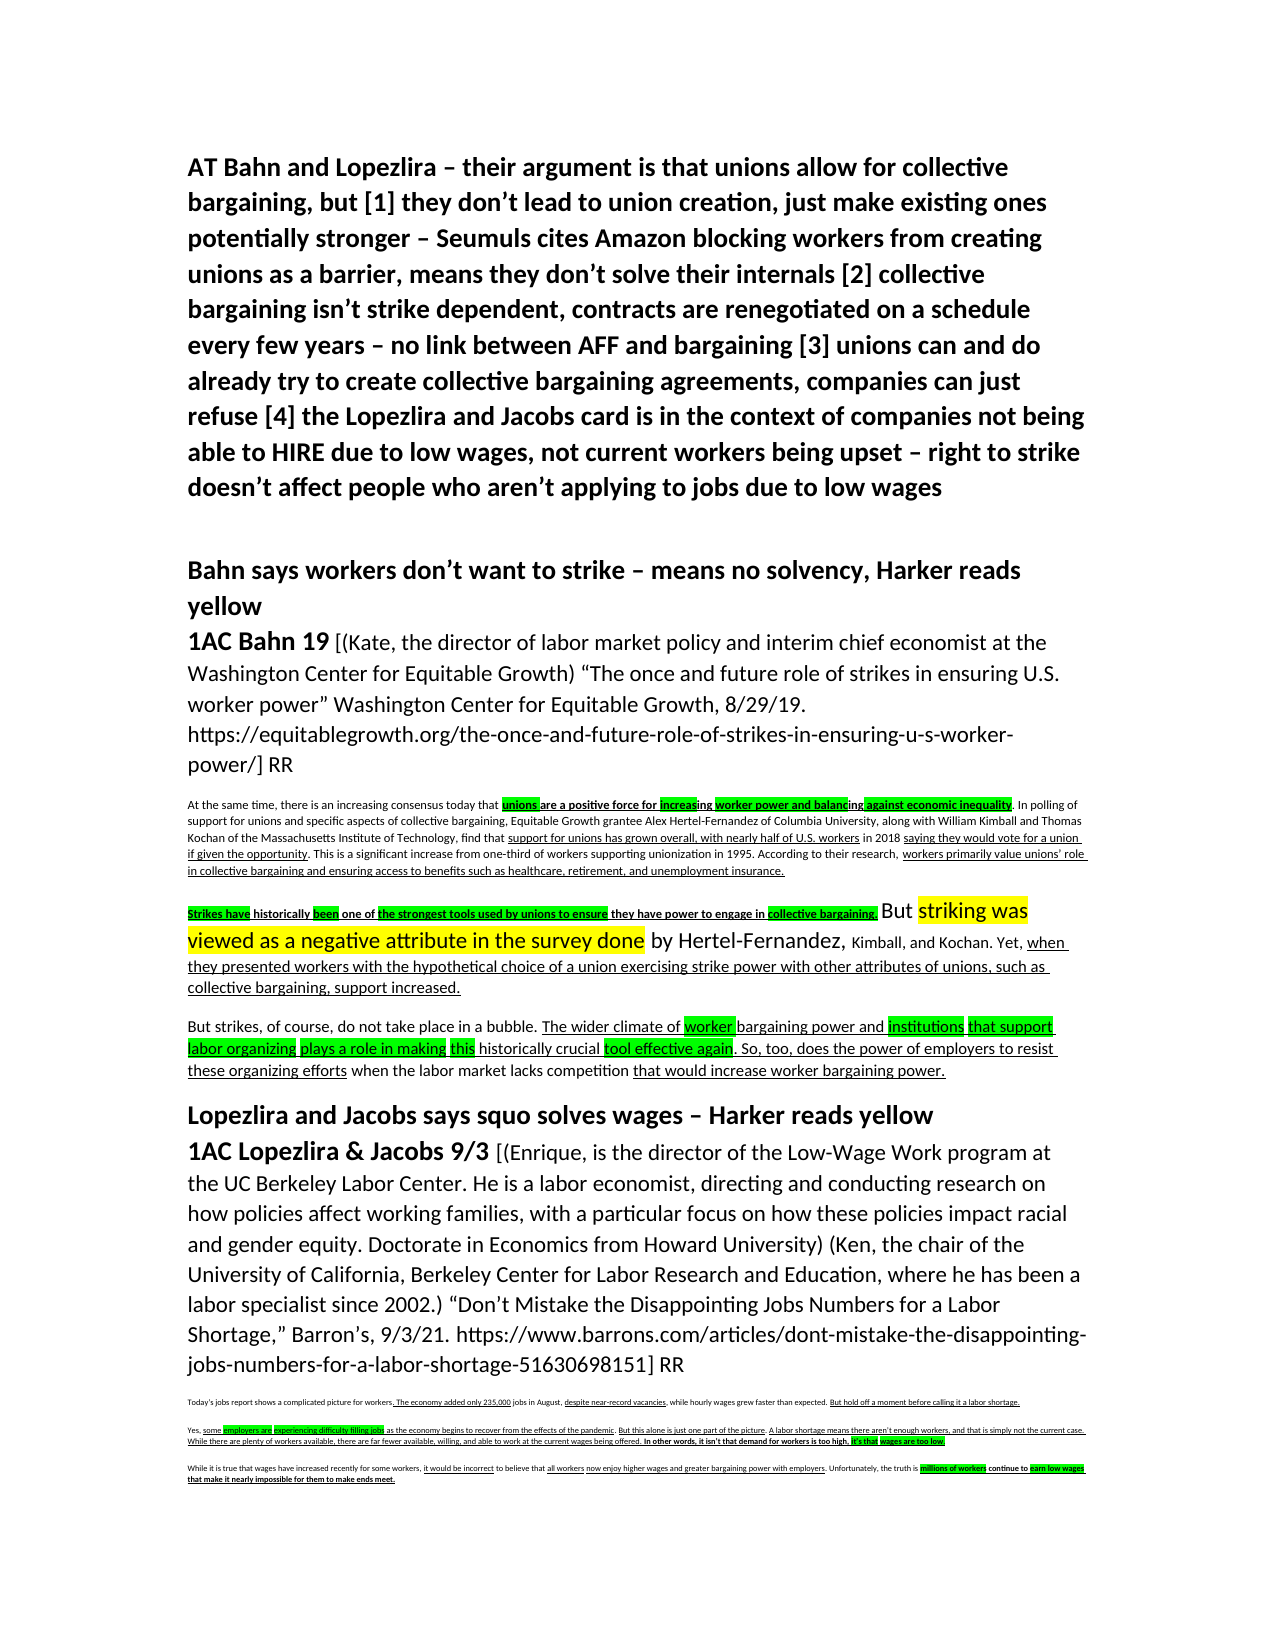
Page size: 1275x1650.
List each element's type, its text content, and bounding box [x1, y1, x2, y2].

text Strikes have historically been one of the strongest tools used by unions to ensure they have power to engage in collective bargaining. But striking was viewed as a negative attribute in the survey done by Hertel-Fernandez, Kimball, and Kochan. Yet, when they presented workers with the hypothetical choice of a union exercising strike power with other attributes of unions, such as collective bargaining, support increased. [187, 896, 1087, 998]
text 1AC Bahn 19 [(Kate, the director of labor market policy and interim chief economist at the Washington Center for Equitable Growth) “The once and future role of strikes in ensuring U.S. worker power” Washington Center for Equitable Growth, 8/29/19. https://equitablegrowth.org/the-once-and-future-role-of-strikes-in-ensuring-u-s-worker-power/] RR [187, 624, 1087, 778]
subtitle Lopezlira and Jacobs says squo solves wages – Harker reads yellow [187, 1098, 1087, 1132]
subtitle Bahn says workers don’t want to strike – means no solvency, Harker reads yellow [187, 553, 1087, 622]
text At the same time, there is an increasing consensus today that unions are a positive force for increasing worker power and balancing against economic inequality. In polling of support for unions and specific aspects of collective bargaining, Equitable Growth grantee Alex Hertel-Fernandez of Columbia University, along with William Kimball and Thomas Kochan of the Massachusetts Institute of Technology, find that support for unions has grown overall, with nearly half of U.S. workers in 2018 saying they would vote for a union if given the opportunity. This is a significant increase from one-third of workers supporting unionization in 1995. According to their research, workers primarily value unions’ role in collective bargaining and ensuring access to benefits such as healthcare, retirement, and unemployment insurance. [187, 797, 1087, 878]
text But strikes, of course, do not take place in a bubble. The wider climate of worker bargaining power and institutions that support labor organizing plays a role in making this historically crucial tool effective again. So, too, does the power of employers to resist these organizing efforts when the labor market lacks competition that would increase worker bargaining power. [187, 1016, 1087, 1080]
text 1AC Lopezlira & Jacobs 9/3 [(Enrique, is the director of the Low-Wage Work program at the UC Berkeley Labor Center. He is a labor economist, directing and conducting research on how policies affect working families, with a particular focus on how these policies impact racial and gender equity. Doctorate in Economics from Howard University) (Ken, the chair of the University of California, Berkeley Center for Labor Research and Education, where he has been a labor specialist since 2002.) “Don’t Mistake the Disappointing Jobs Numbers for a Labor Shortage,” Barron’s, 9/3/21. https://www.barrons.com/articles/dont-mistake-the-disappointing-jobs-numbers-for-a-labor-shortage-51630698151] RR [187, 1134, 1087, 1379]
subtitle AT Bahn and Lopezlira – their argument is that unions allow for collective bargaining, but [1] they don’t lead to union creation, just make existing ones potentially stronger – Seumuls cites Amazon blocking workers from creating unions as a barrier, means they don’t solve their internals [2] collective bargaining isn’t strike dependent, contracts are renegotiated on a schedule every few years – no link between AFF and bargaining [3] unions can and do already try to create collective bargaining agreements, companies can just refuse [4] the Lopezlira and Jacobs card is in the context of companies not being able to HIRE due to low wages, not current workers being upset – right to strike doesn’t affect people who aren’t applying to jobs due to low wages [187, 150, 1087, 504]
